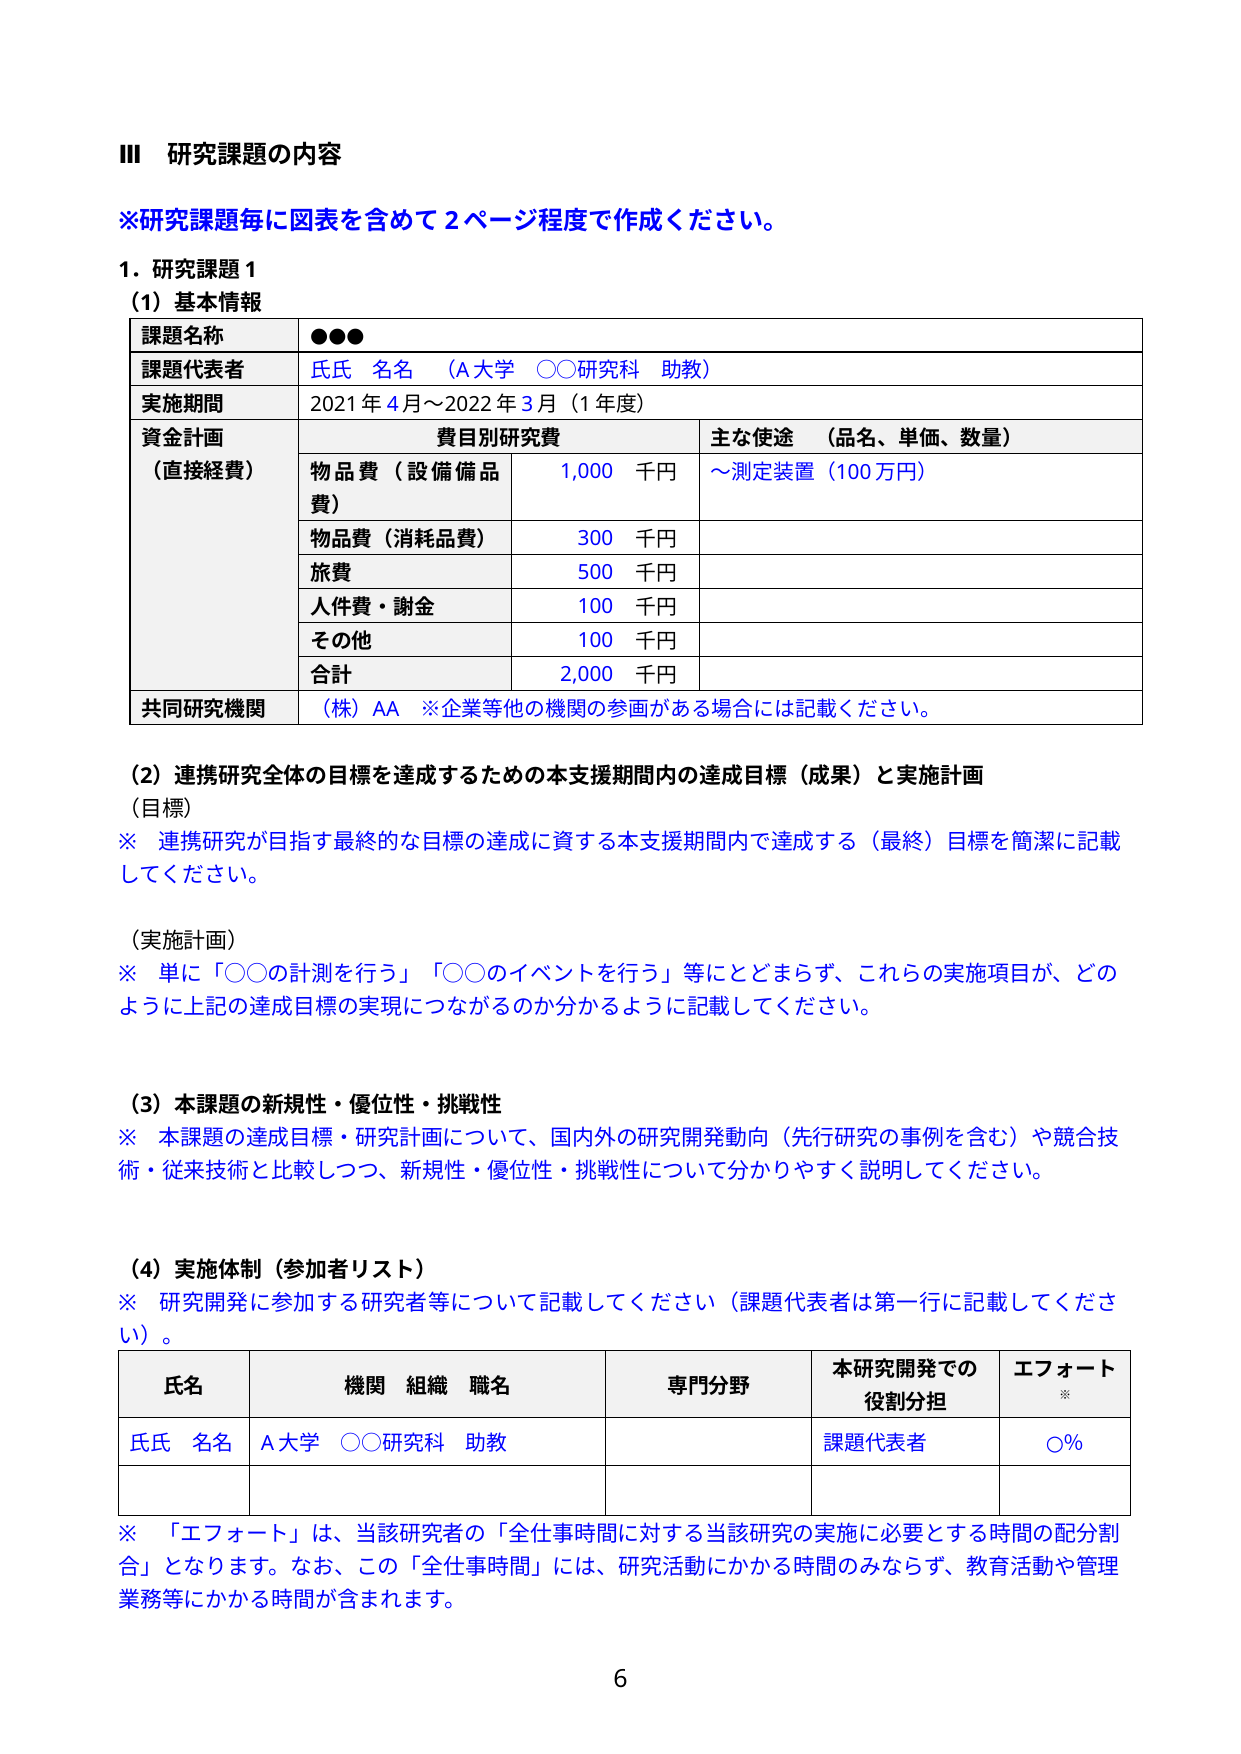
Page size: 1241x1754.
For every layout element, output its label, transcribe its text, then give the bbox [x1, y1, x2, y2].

table_cell 課題代表者 [131, 353, 298, 385]
table_cell 実施期間 [131, 386, 298, 419]
table_cell [700, 623, 1142, 656]
table_cell [250, 1466, 605, 1515]
table_cell 氏氏 名名 （A大学 ○○研究科 助教） [299, 353, 1142, 385]
table_cell [606, 1418, 811, 1465]
table_cell 人件費・謝金 [299, 589, 511, 622]
text ※ 単に「○○の計測を行う」「○○のイベントを行う」等にとどまらず、これらの実施項目が、どのように上記の達成目標の実現につながるのか分かるように記載してください。 [118, 955, 1122, 1021]
table_header ●●● [299, 319, 1142, 351]
text ※ 「エフォート」は、当該研究者の「全仕事時間に対する当該研究の実施に必要とする時間の配分割合」となります。なお、この「全仕事時間」には、研究活動にかかる時間のみならず、教育活動や管理業務等にかかる時間が含まれます。 [118, 1516, 1122, 1614]
table_cell 千円 [624, 589, 699, 622]
text ※ 本課題の達成目標・研究計画について、国内外の研究開発動向（先行研究の事例を含む）や競合技術・従来技術と比較しつつ、新規性・優位性・挑戦性について分かりやすく説明してください。 [118, 1120, 1122, 1186]
subtitle Ⅲ 研究課題の内容 [118, 120, 1122, 186]
table_cell （株）AA ※企業等他の機関の参画がある場合には記載ください。 [299, 691, 1142, 724]
table_cell 旅費 [299, 555, 511, 588]
table_cell 100 [512, 623, 624, 656]
text （1）基本情報 [118, 284, 1122, 317]
table_cell 1,000 [512, 454, 624, 520]
text ※ 研究開発に参加する研究者等について記載してください（課題代表者は第一行に記載してください）。 [118, 1284, 1122, 1350]
table_cell 課題代表者 [812, 1418, 999, 1465]
table_cell 合計 [299, 657, 511, 690]
table_header 機関 組織 職名 [250, 1351, 605, 1417]
table_cell ～測定装置（100万円） [700, 454, 1142, 520]
table_cell [700, 555, 1142, 588]
table_cell [119, 1466, 249, 1515]
text （4）実施体制（参加者リスト） [118, 1252, 1122, 1284]
table_cell [700, 589, 1142, 622]
table_cell 氏氏 名名 [119, 1418, 249, 1465]
table_cell その他 [299, 623, 511, 656]
table_cell 物品費（設備備品費） [299, 454, 511, 520]
table_cell 千円 [624, 454, 699, 520]
table_header 課題名称 [131, 319, 298, 351]
table_cell [606, 1466, 811, 1515]
table_cell [812, 1466, 999, 1515]
text （実施計画） [118, 922, 1122, 955]
table_cell 100 [512, 589, 624, 622]
table_cell 2,000 [512, 657, 624, 690]
table_cell 500 [512, 555, 624, 588]
text （3）本課題の新規性・優位性・挑戦性 [118, 1087, 1122, 1120]
table_cell 千円 [624, 623, 699, 656]
table_cell 2021年4月～2022年3月（1年度） [299, 386, 1142, 419]
table_cell [1000, 1466, 1130, 1515]
table_cell 千円 [624, 555, 699, 588]
table_header 専門分野 [606, 1351, 811, 1417]
table_cell 主な使途 （品名、単価、数量） [700, 420, 1142, 453]
table_cell 千円 [624, 521, 699, 554]
table_cell [700, 657, 1142, 690]
table_cell ○％ [1000, 1418, 1130, 1465]
table_header 本研究開発での役割分担 [812, 1351, 999, 1417]
table_cell 共同研究機関 [131, 691, 298, 724]
table_cell 物品費（消耗品費） [299, 521, 511, 554]
text 1．研究課題1 [118, 252, 1122, 284]
table_cell 300 [512, 521, 624, 554]
table_cell A大学 ○○研究科 助教 [250, 1418, 605, 1465]
subtitle ※研究課題毎に図表を含めて2ページ程度で作成ください。 [118, 186, 1122, 252]
table_cell 千円 [624, 657, 699, 690]
text （2）連携研究全体の目標を達成するための本支援期間内の達成目標（成果）と実施計画 [118, 758, 1122, 791]
text （目標） [118, 791, 1122, 824]
text ※ 連携研究が目指す最終的な目標の達成に資する本支援期間内で達成する（最終）目標を簡潔に記載してください。 [118, 824, 1122, 889]
table_cell 資金計画 （直接経費） [131, 420, 298, 690]
table_header 氏名 [119, 1351, 249, 1417]
table_cell 費目別研究費 [299, 420, 699, 453]
table_header エフォート※ [1000, 1351, 1130, 1417]
table_cell [700, 521, 1142, 554]
